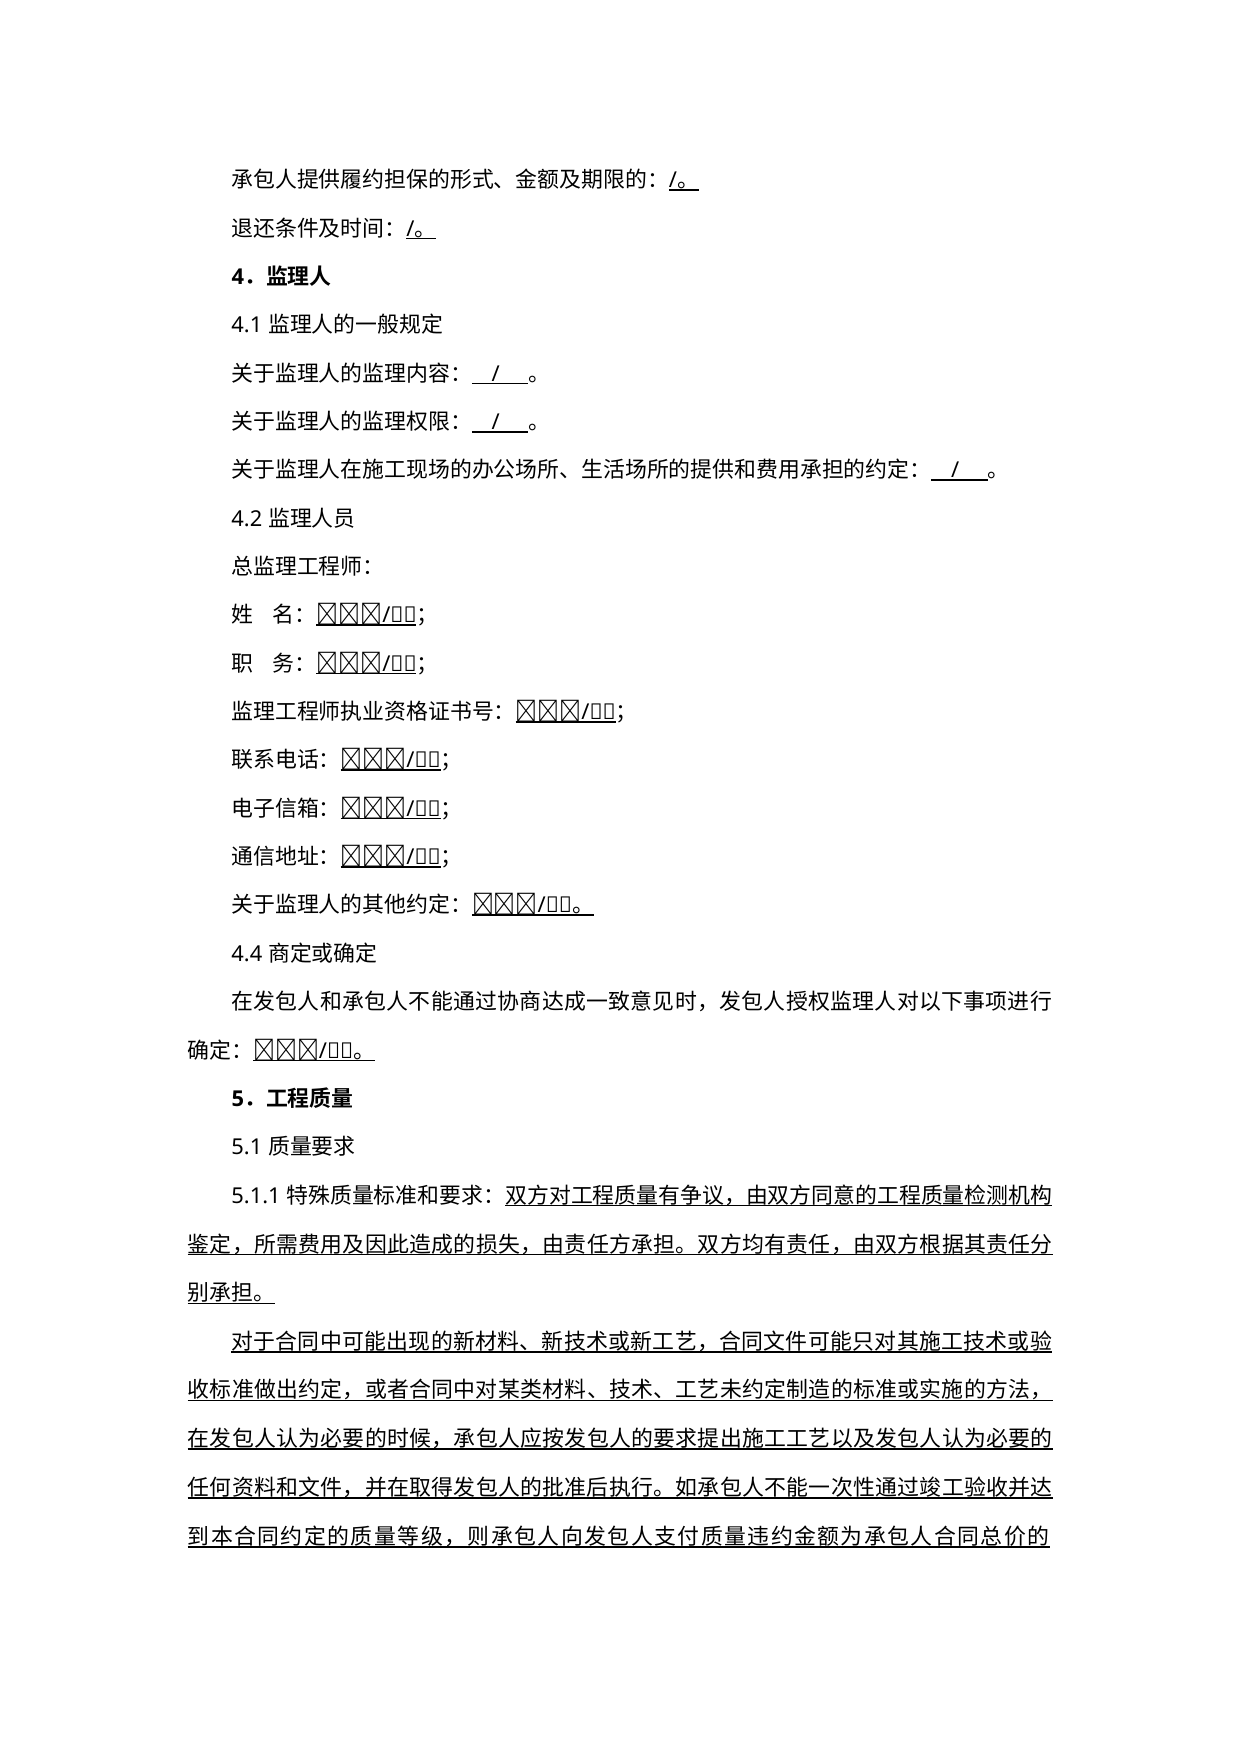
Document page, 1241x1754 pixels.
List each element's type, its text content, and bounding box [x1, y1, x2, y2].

text 4．监理人 [187, 259, 1053, 291]
text 5．工程质量 [187, 1081, 1053, 1113]
text 4.2 监理人员 [187, 500, 1053, 533]
text 关于监理人的其他约定：/。 [187, 887, 1053, 919]
text 监理工程师执业资格证书号：/； [187, 694, 1053, 726]
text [187, 1498, 1053, 1551]
text 关于监理人的监理权限： / 。 [187, 404, 1053, 436]
text 总监理工程师： [187, 549, 1053, 581]
text 联系电话：/； [187, 742, 1053, 774]
text 通信地址：/； [187, 839, 1053, 871]
text 5.1.1 特殊质量标准和要求：双方对工程质量有争议，由双方同意的工程质量检测机构鉴定，所需费用及因此造成的损失，由责任方承担。双方均有责任，由双方根据其责任分别承担。 [187, 1177, 1053, 1254]
text 5.1.1 特殊质量标准和要求：双方对工程质量有争议，由双方同意的工程质量检测机构鉴定，所需费用及因此造成的损失，由责任方承担。双方均有责任，由双方根据其责任分别承担。 [187, 1255, 1053, 1307]
text 电子信箱：/； [187, 790, 1053, 823]
text 姓 名：/； [187, 597, 1053, 629]
text 4.4 商定或确定 [187, 935, 1053, 968]
text 5.1 质量要求 [187, 1129, 1053, 1162]
text 关于监理人在施工现场的办公场所、生活场所的提供和费用承担的约定： / 。 [187, 452, 1053, 484]
text 4.1 监理人的一般规定 [187, 307, 1053, 339]
text 承包人提供履约担保的形式、金额及期限的：/。 [187, 162, 1053, 194]
text 退还条件及时间：/。 [187, 210, 1053, 243]
text 职 务：/； [187, 645, 1053, 678]
text 关于监理人的监理内容： / 。 [187, 355, 1053, 388]
text 在发包人和承包人不能通过协商达成一致意见时，发包人授权监理人对以下事项进行确定：/。 [187, 984, 1053, 1065]
